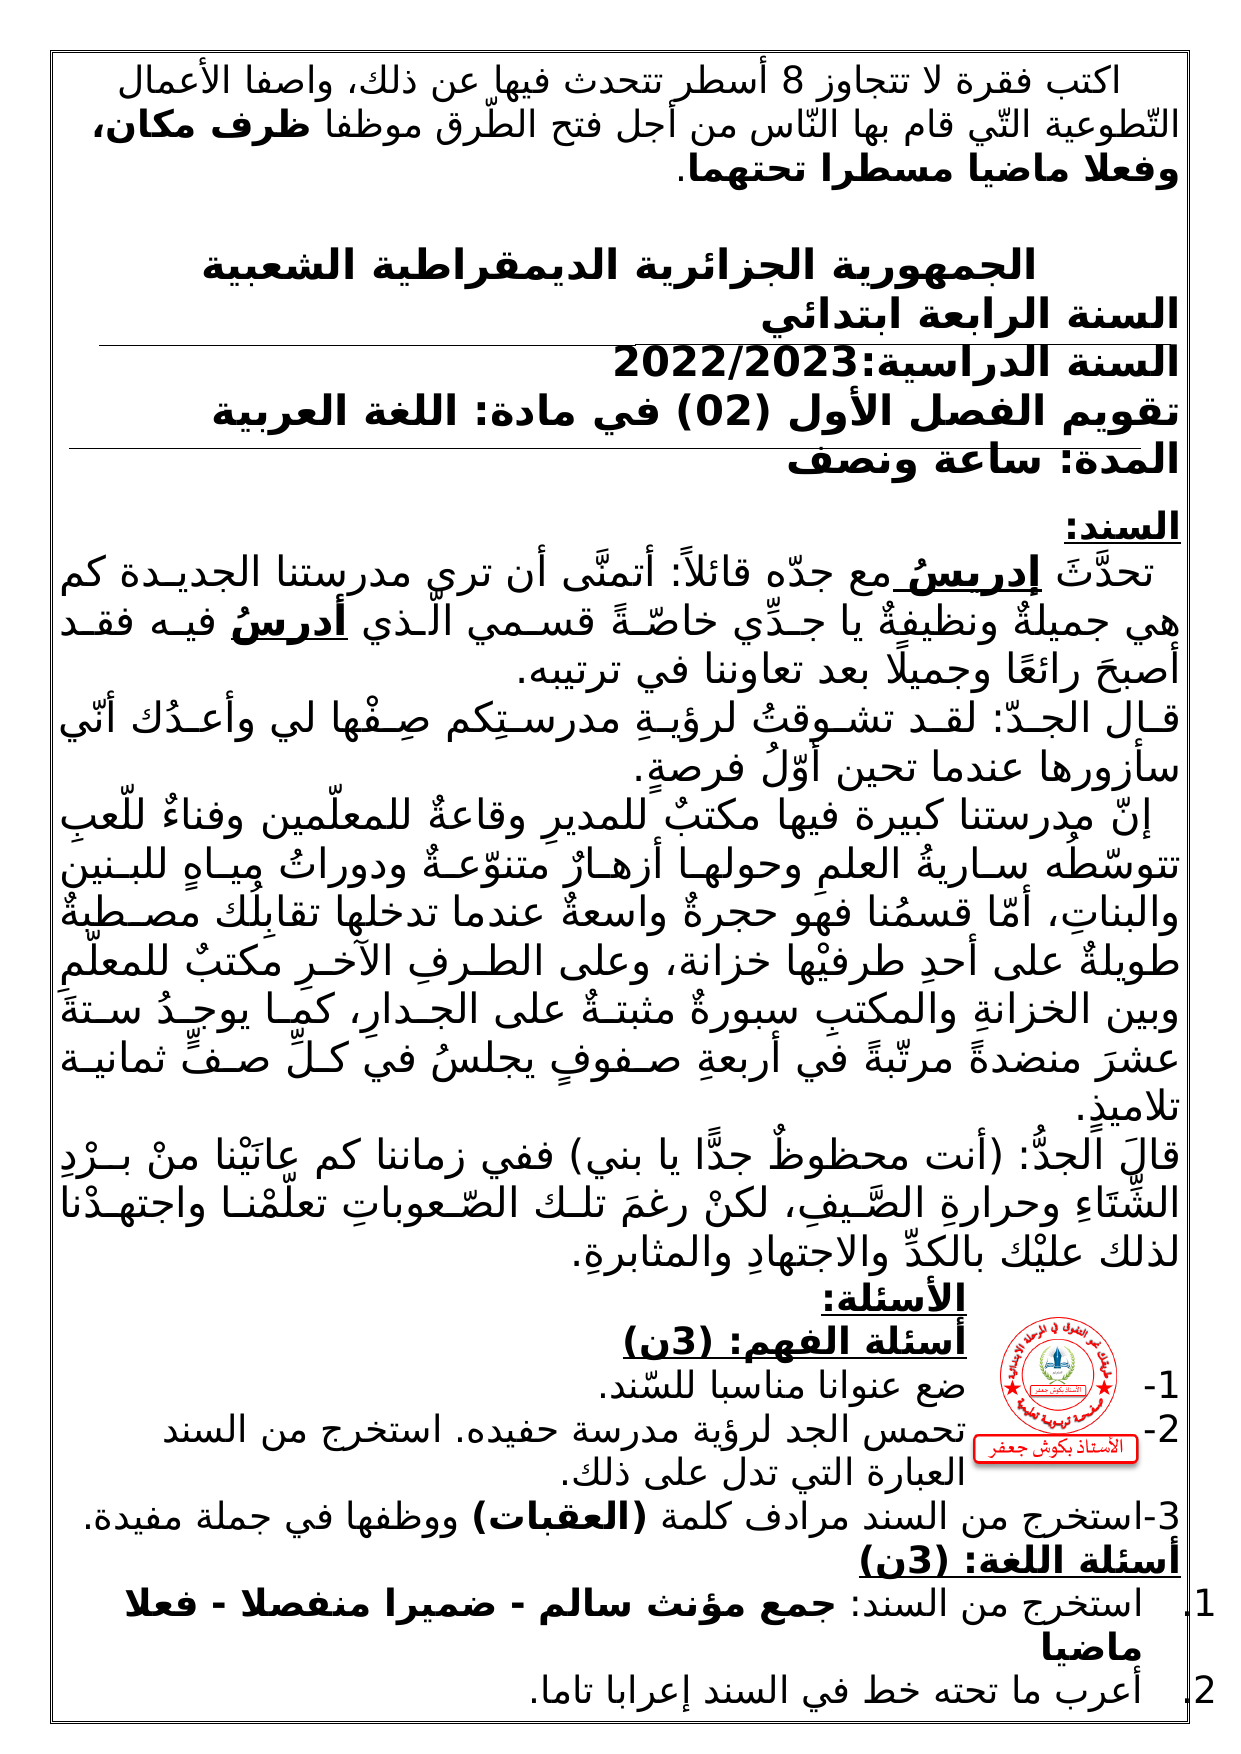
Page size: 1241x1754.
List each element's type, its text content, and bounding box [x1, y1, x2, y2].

text قال الجدّ: لقد تشوقتُ لرؤيةِ مدرستِكم صِفْها لي وأعدُك أنّي سأزورها عندما تحين أوّلُ فرصةٍ. [59, 694, 1181, 791]
text السنة الرابعة ابتدائي السنة الدراسية:2022/2023 [59, 289, 1181, 387]
text 1- ضع عنوانا مناسبا للسّند. [59, 1364, 1181, 1407]
text قالَ الجدُّ: (أنت محظوظٌ جدًّا يا بني) ففي زماننا كم عانَيْنا منْ برْدِ الشِّتَاءِ وحرارةِ الصَّيفِ، لكنْ رغمَ تلك الصّعوباتِ تعلّمْنا واجتهدْنا لذلك عليْك بالكدِّ والاجتهادِ والمثابرةِ. [59, 1131, 1181, 1276]
list استخرج من السند: جمع مؤنث سالم - ضميرا منفصلا - فعلا ماضيا [59, 1582, 1181, 1669]
text 3-استخرج من السند مرادف كلمة (العقبات) ووظفها في جملة مفيدة. [59, 1494, 1181, 1538]
text تقويم الفصل الأول (02) في مادة: اللغة العربية المدة: ساعة ونصف [59, 387, 1181, 484]
text الجمهورية الجزائرية الديمقراطية الشعبية [59, 241, 1181, 289]
text 2- تحمس الجد لرؤية مدرسة حفيده. استخرج من السند العبارة التي تدل على ذلك. [59, 1407, 1181, 1494]
text أسئلة الفهم: (3ن) [59, 1320, 1181, 1364]
list أعرب ما تحته خط في السند إعرابا تاما. [59, 1669, 1181, 1713]
text تحدَّثَ إدريسُ مع جدّه قائلاً: أتمنَّى أن ترى مدرستنا الجديدة كم هي جميلةٌ ونظيفةٌ يا جدِّي خاصّةً قسمي الّذي أدرسُ فيه فقد أصبحَ رائعًا وجميلًا بعد تعاوننا في ترتيبه. [59, 548, 1181, 694]
text الأسئلة: [59, 1276, 1181, 1320]
text أسئلة اللغة: (3ن) [59, 1538, 1181, 1582]
text اكتب فقرة لا تتجاوز 8 أسطر تتحدث فيها عن ذلك، واصفا الأعمال التّطوعية التّي قام بها النّاس من أجل فتح الطّرق موظفا ظرف مكان، وفعلا ماضيا مسطرا تحتهما. [59, 59, 1181, 190]
text السند: [59, 504, 1181, 548]
text إنّ مدرستنا كبيرة فيها مكتبٌ للمديرِ وقاعةٌ للمعلّمين وفناءٌ للّعبِ تتوسّطُه ساريةُ العلمِ وحولها أزهارٌ متنوّعةٌ ودوراتُ مياهٍ للبنين والبناتِ، أمّا قسمُنا فهو حجرةٌ واسعةٌ عندما تدخلها تقابِلُك مصطبةٌ طويلةٌ على أحدِ طرفيْها خزانة، وعلى الطرفِ الآخرِ مكتبٌ للمعلّمِ وبين الخزانةِ والمكتبِ سبورةٌ مثبتةٌ على الجدارِ، كما يوجدُ ستةَ عشرَ منضدةً مرتّبةً في أربعةِ صفوفٍ يجلسُ في كلِّ صفٍّ ثمانية تلاميذٍ. [59, 791, 1181, 1131]
